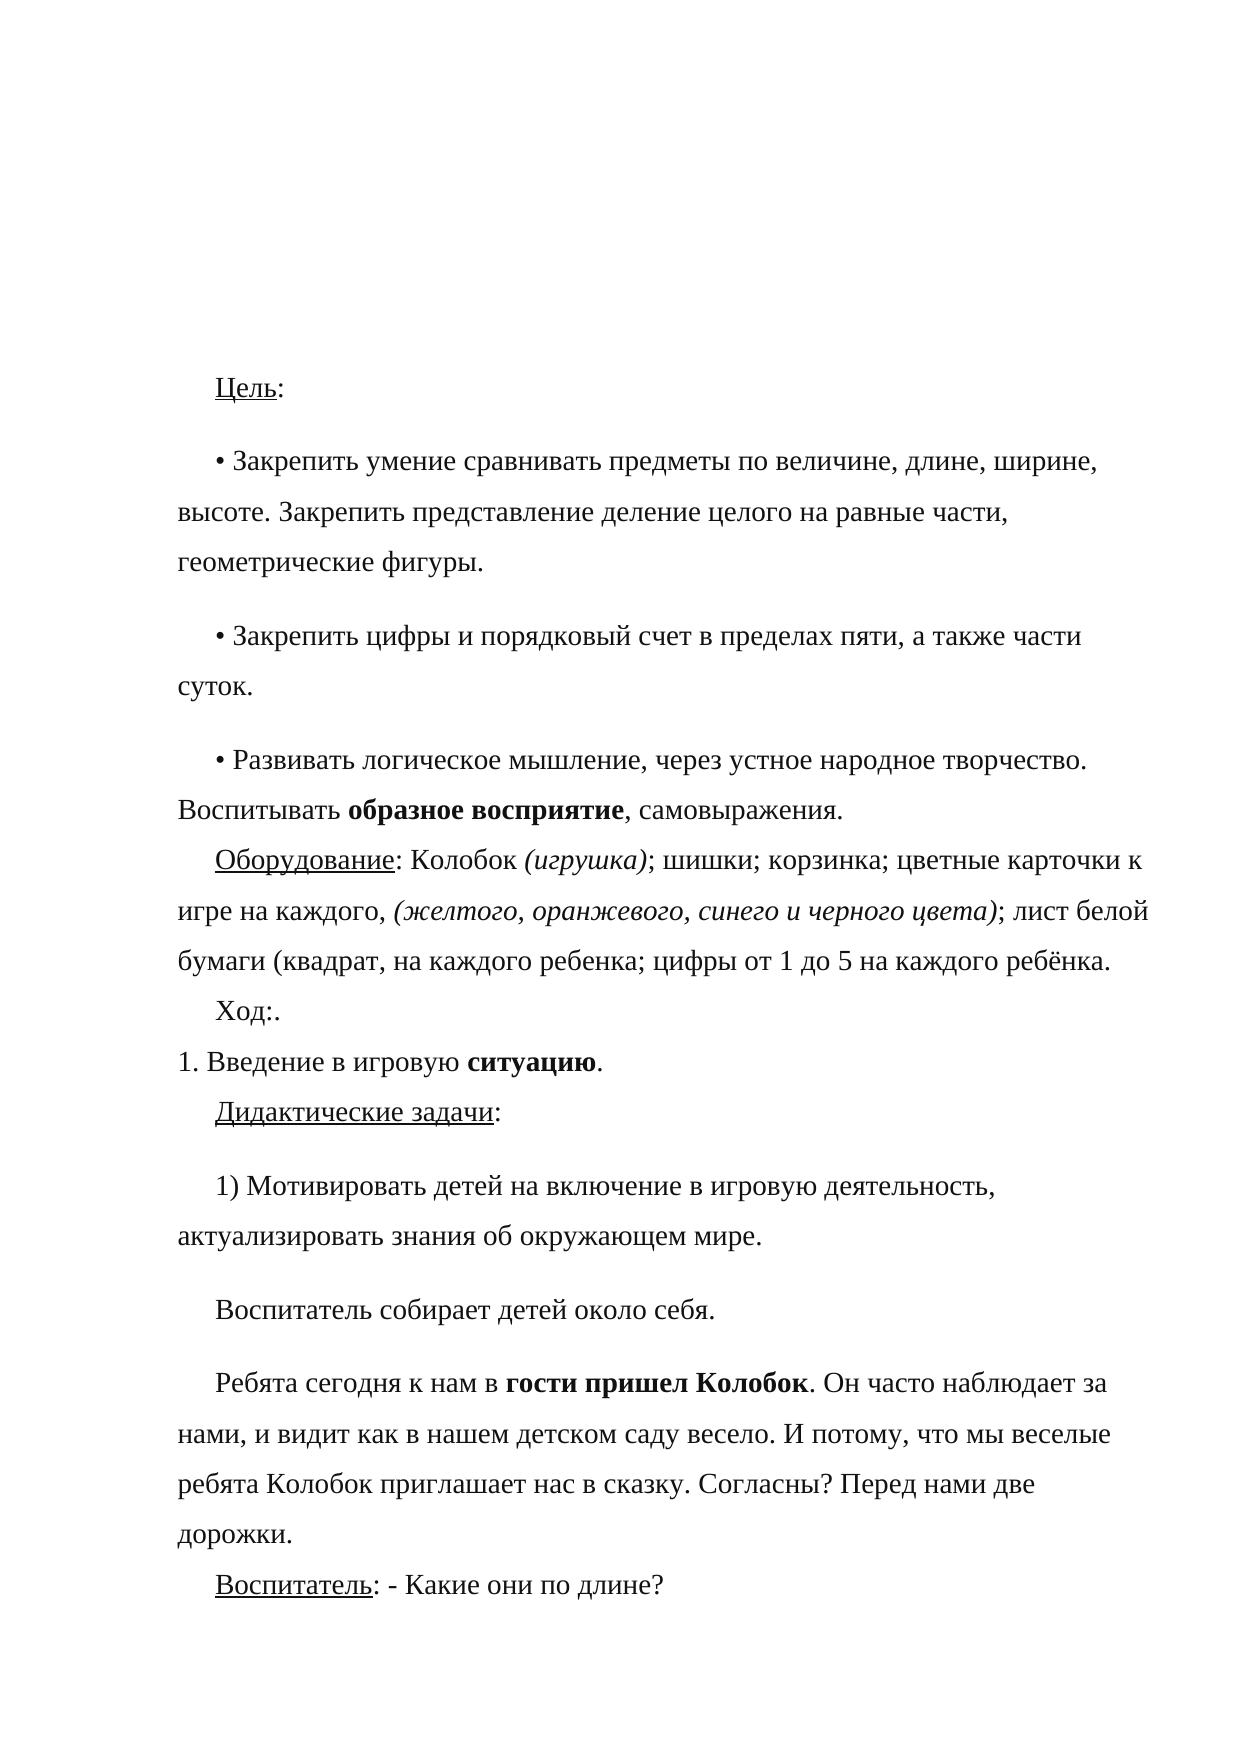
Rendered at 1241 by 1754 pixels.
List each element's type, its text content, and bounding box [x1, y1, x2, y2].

text Ход:. [177, 993, 1152, 1027]
text Дидактические задачи: [177, 1094, 1152, 1128]
text • Развивать логическое мышление, через устное народное творчество. Воспитывать образное восприятие, самовыражения. [177, 742, 1152, 826]
text 1) Мотивировать детей на включение в игровую деятельность, актуализировать знания об окружающем мире. [177, 1168, 1152, 1252]
text Воспитатель: - Какие они по длине? [177, 1567, 1152, 1600]
text Ребята сегодня к нам в гости пришел Колобок. Он часто наблюдает за нами, и видит как в нашем детском саду весело. И потому, что мы веселые ребята Колобок приглашает нас в сказку. Согласны? Перед нами две дорожки. [177, 1366, 1152, 1550]
text Оборудование: Колобок (игрушка); шишки; корзинка; цветные карточки к игре на каждого, (желтого, оранжевого, синего и черного цвета); лист белой бумаги (квадрат, на каждого ребенка; цифры от 1 до 5 на каждого ребёнка. [177, 842, 1152, 977]
text • Закрепить умение сравнивать предметы по величине, длине, ширине, высоте. Закрепить представление деление целого на равные части, геометрические фигуры. [177, 443, 1152, 578]
text Цель: [177, 370, 1152, 403]
text 1. Введение в игровую ситуацию. [177, 1044, 1152, 1077]
text • Закрепить цифры и порядковый счет в пределах пяти, а также части суток. [177, 618, 1152, 702]
text Воспитатель собирает детей около себя. [177, 1292, 1152, 1325]
